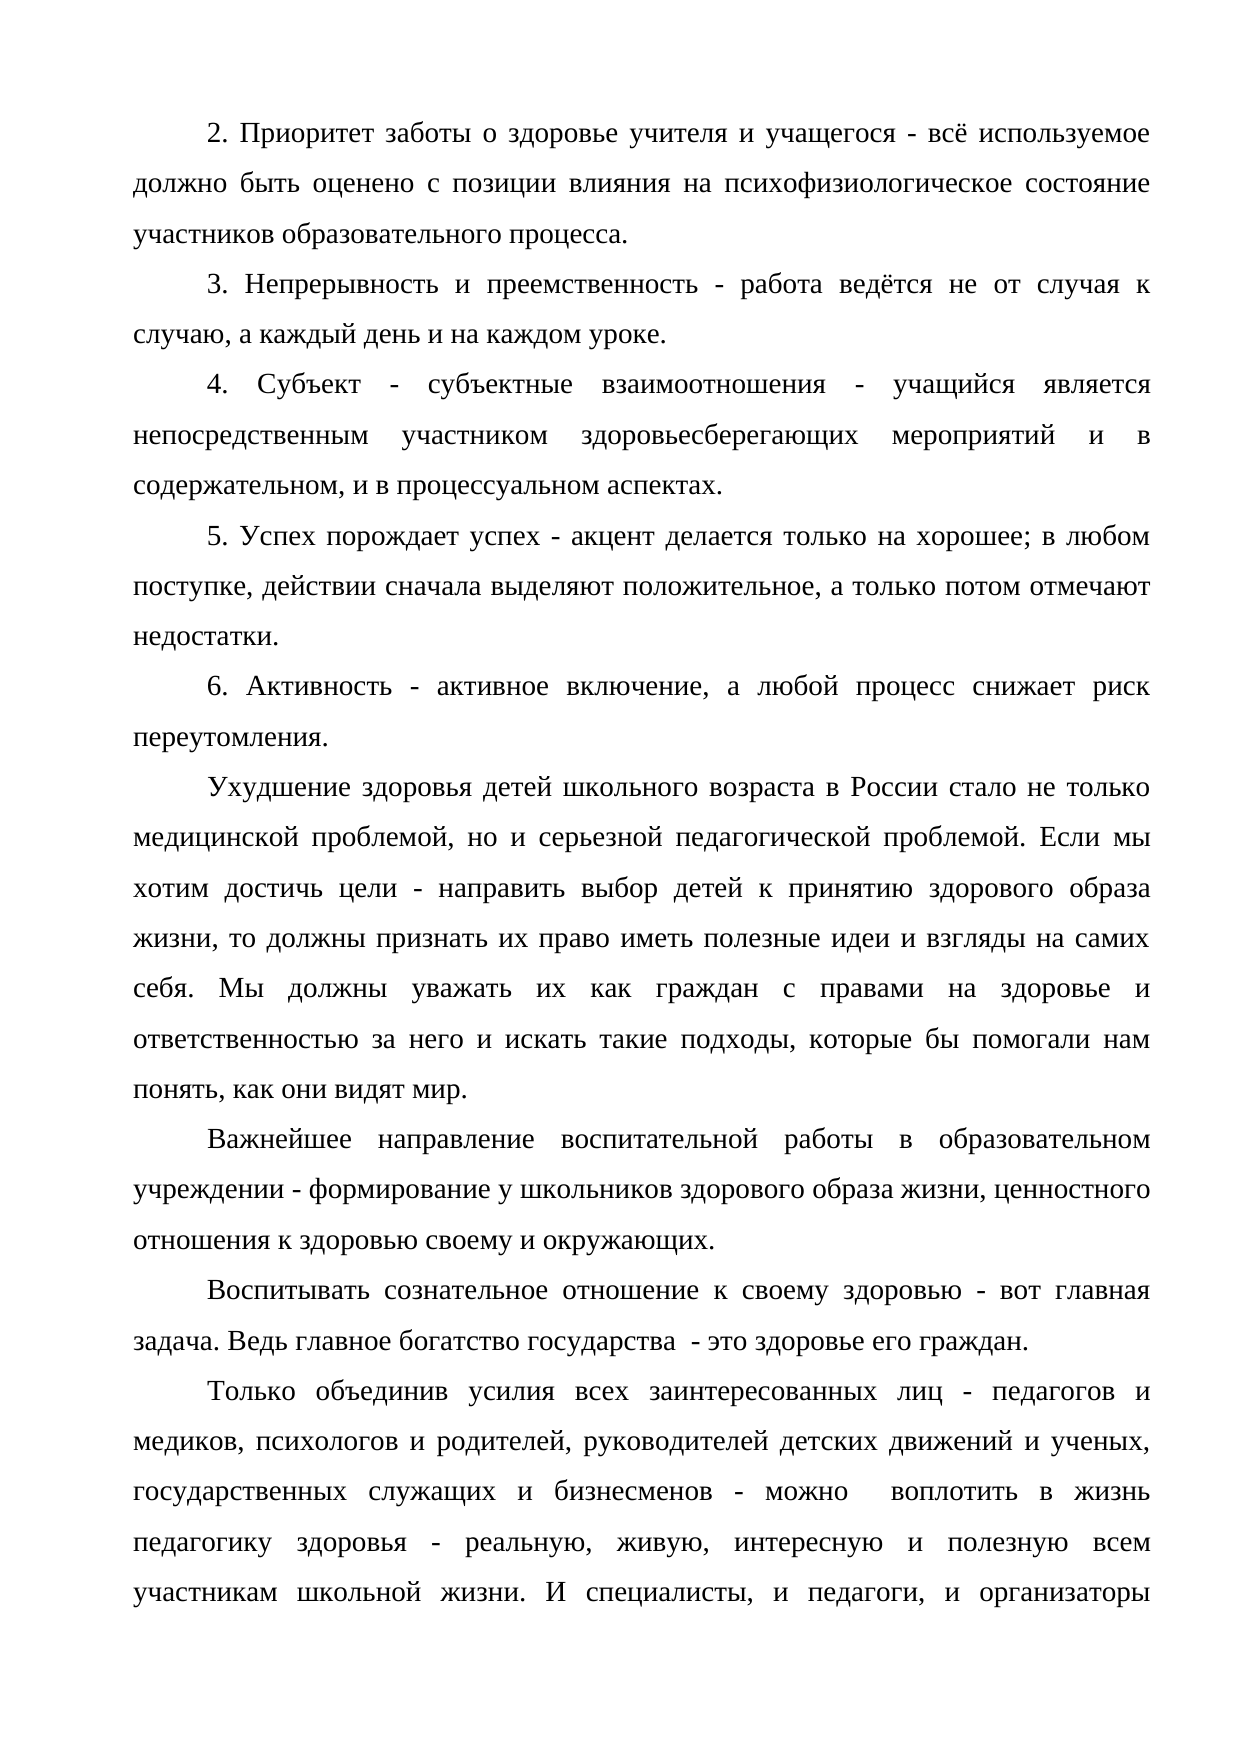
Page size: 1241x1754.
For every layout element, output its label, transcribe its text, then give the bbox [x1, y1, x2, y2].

text 6. Активность - активное включение, а любой процесс снижает риск переутомления. [133, 668, 1152, 752]
text 5. Успех порождает успех - акцент делается только на хорошее; в любом поступке, действии сначала выделяют положительное, а только потом отмечают недостатки. [133, 518, 1152, 652]
text Важнейшее направление воспитательной работы в образовательном учреждении - формирование у школьников здорового образа жизни, ценностного отношения к здоровью своему и окружающих. [133, 1121, 1152, 1256]
text 2. Приоритет заботы о здоровье учителя и учащегося - всё используемое должно быть оценено с позиции влияния на психофизиологическое состояние участников образовательного процесса. [133, 115, 1152, 249]
text 3. Непрерывность и преемственность - работа ведётся не от случая к случаю, а каждый день и на каждом уроке. [133, 266, 1152, 350]
text Воспитывать сознательное отношение к своему здоровью - вот главная задача. Ведь главное богатство государства - это здоровье его граждан. [133, 1272, 1152, 1356]
text Ухудшение здоровья детей школьного возраста в России стало не только медицинской проблемой, но и серьезной педагогической проблемой. Если мы хотим достичь цели - направить выбор детей к принятию здорового образа жизни, то должны признать их право иметь полезные идеи и взгляды на самих себя. Мы должны уважать их как граждан с правами на здоровье и ответственностью за него и искать такие подходы, которые бы помогали нам понять, как они видят мир. [133, 769, 1152, 1104]
text 4. Субъект - субъектные взаимоотношения - учащийся является непосредственным участником здоровьесберегающих мероприятий и в содержательном, и в процессуальном аспектах. [133, 367, 1152, 501]
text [133, 1373, 1152, 1608]
